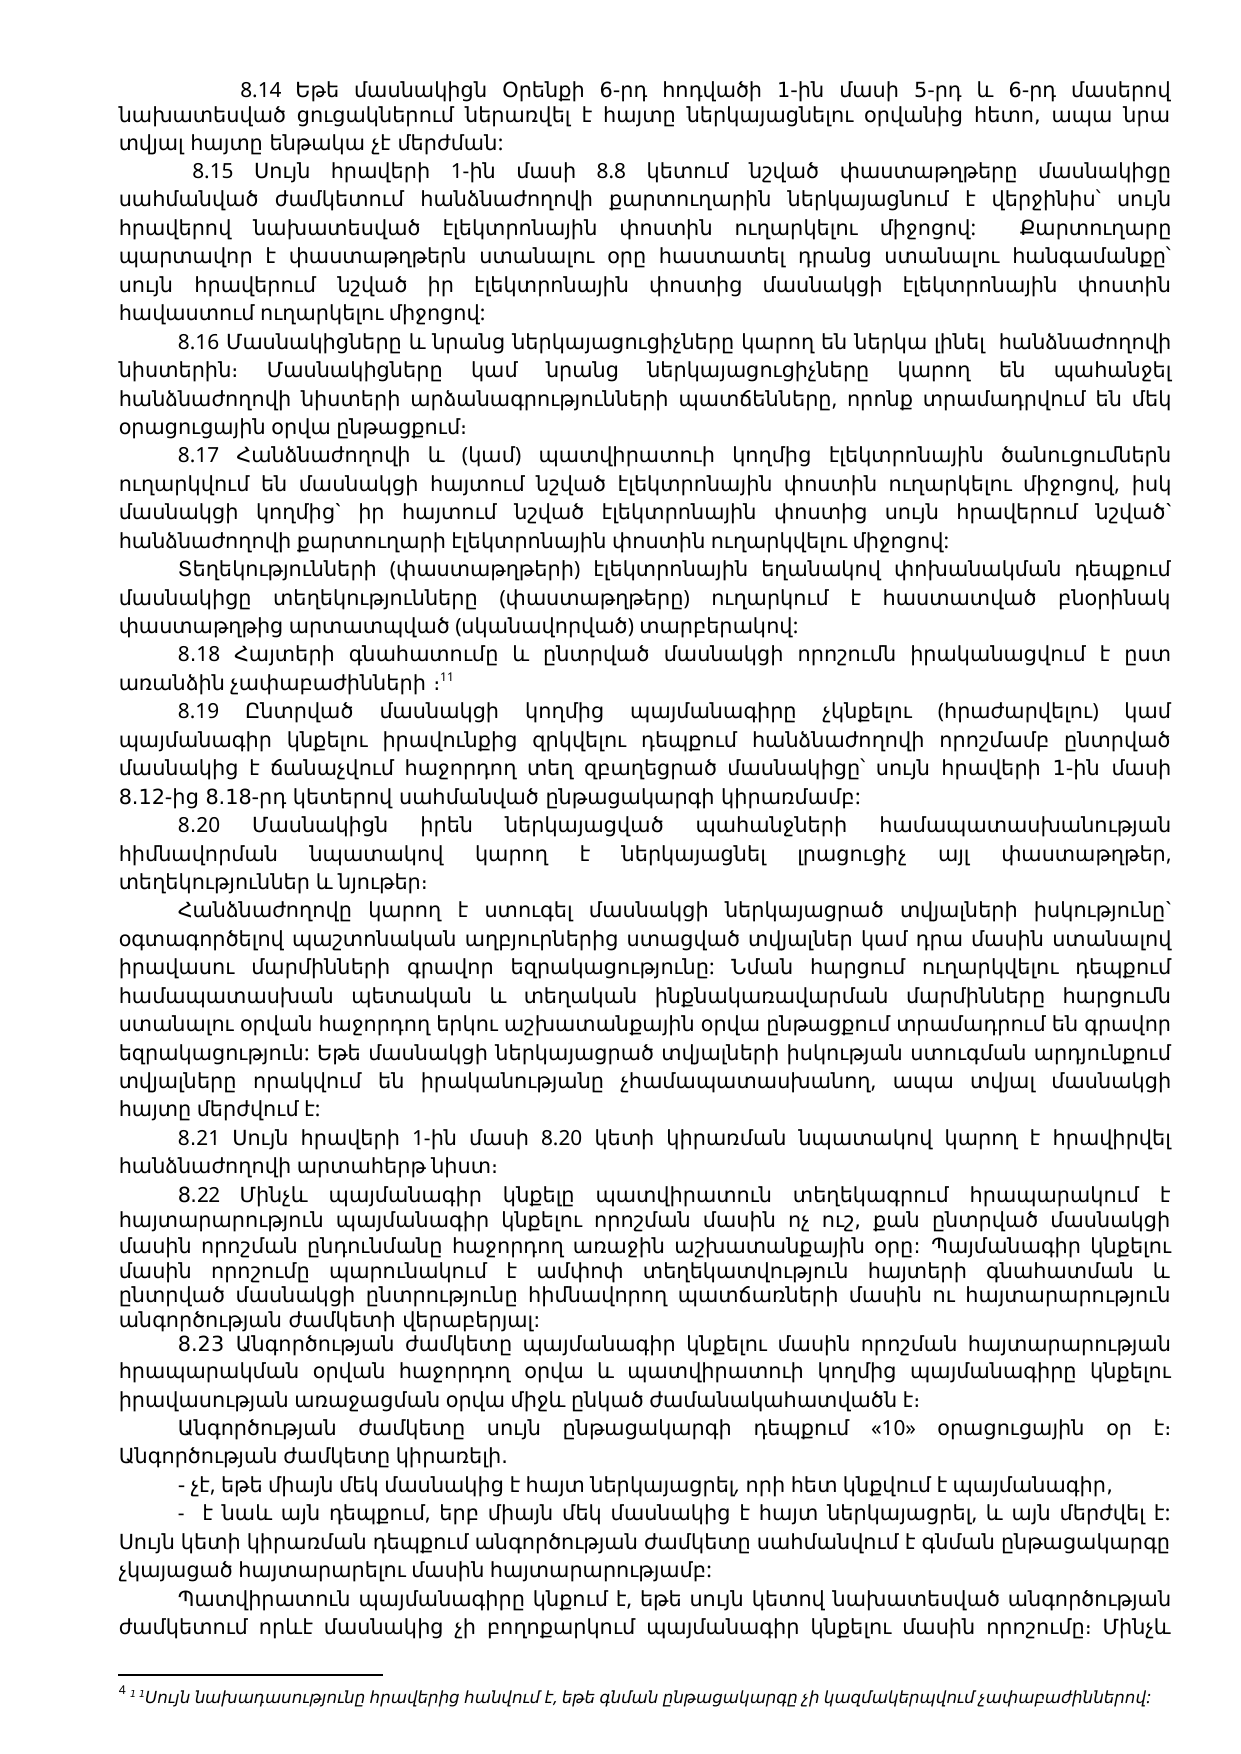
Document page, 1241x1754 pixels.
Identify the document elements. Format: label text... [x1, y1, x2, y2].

text - չէ, եթե միայն մեկ մասնակից է հայտ ներկայացրել, որի հետ կնքվում է պայմանագիր, [118, 1470, 1171, 1498]
text 8.22 Մինչև պայմանագիր կնքելը պատվիրատուն տեղեկագրում հրապարակում է հայտարարություն պայմանագիր կնքելու որոշման մասին ոչ ուշ, քան ընտրված մասնակցի մասին որոշման ընդունմանը հաջորդող առաջին աշխատանքային օրը: Պայմանագիր կնքելու մասին որոշումը պարունակում է ամփոփ տեղեկատվություն հայտերի գնահատման և ընտրված մասնակցի ընտրությունը հիմնավորող պատճառների մասին ու հայտարարություն անգործության ժամկետի վերաբերյալ: [118, 1180, 1171, 1332]
text 8.14 Եթե մասնակիցն Օրենքի 6-րդ հոդվածի 1-ին մասի 5-րդ և 6-րդ մասերով նախատեսված ցուցակներում ներառվել է հայտը ներկայացնելու օրվանից հետո, ապա նրա տվյալ հայտը ենթակա չէ մերժման: [118, 75, 1171, 156]
text 8.17 Հանձնաժողովի և (կամ) պատվիրատուի կողմից էլեկտրոնային ծանուցումներն ուղարկվում են մասնակցի հայտում նշված էլեկտրոնային փոստին ուղարկելու միջոցով, իսկ մասնակցի կողմից` իր հայտում նշված էլեկտրոնային փոստից սույն հրավերում նշված` հանձնաժողովի քարտուղարի էլեկտրոնային փոստին ուղարկվելու միջոցով: [118, 441, 1171, 554]
text Հանձնաժողովը կարող է ստուգել մասնակցի ներկայացրած տվյալների իսկությունը` օգտագործելով պաշտոնական աղբյուրներից ստացված տվյալներ կամ դրա մասին ստանալով իրավասու մարմինների գրավոր եզրակացությունը: Նման հարցում ուղարկվելու դեպքում համապատասխան պետական և տեղական ինքնակառավարման մարմինները հարցումն ստանալու օրվան հաջորդող երկու աշխատանքային օրվա ընթացքում տրամադրում են գրավոր եզրակացություն: Եթե մասնակցի ներկայացրած տվյալների իսկության ստուգման արդյունքում տվյալները որակվում են իրականությանը չհամապատասխանող, ապա տվյալ մասնակցի հայտը մերժվում է: [118, 896, 1171, 1123]
text 8.21 Սույն հրավերի 1-ին մասի 8.20 կետի կիրառման նպատակով կարող է հրավիրվել հանձնաժողովի արտահերթ նիստ։ [118, 1123, 1171, 1180]
text - է նաև այն դեպքում, երբ միայն մեկ մասնակից է հայտ ներկայացրել, և այն մերժվել է: Սույն կետի կիրառման դեպքում անգործության ժամկետը սահմանվում է գնման ընթացակարգը չկայացած հայտարարելու մասին հայտարարությամբ: [118, 1498, 1171, 1584]
text 8.20 Մասնակիցն իրեն ներկայացված պահանջների համապատասխանության հիմնավորման նպատակով կարող է ներկայացնել լրացուցիչ այլ փաստաթղթեր, տեղեկություններ և նյութեր։ [118, 810, 1171, 896]
text Տեղեկությունների (փաստաթղթերի) էլեկտրոնային եղանակով փոխանակման դեպքում մասնակիցը տեղեկությունները (փաստաթղթերը) ուղարկում է հաստատված բնօրինակ փաստաթղթից արտատպված (սկանավորված) տարբերակով: [118, 554, 1171, 639]
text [118, 1584, 1171, 1641]
text 8.16 Մասնակիցները և նրանց ներկայացուցիչները կարող են ներկա լինել հանձնաժողովի նիստերին։ Մասնակիցները կամ նրանց ներկայացուցիչները կարող են պահանջել հանձնաժողովի նիստերի արձանագրությունների պատճենները, որոնք տրամադրվում են մեկ օրացուցային օրվա ընթացքում։ [118, 327, 1171, 441]
text 8.15 Սույն հրավերի 1-ին մասի 8.8 կետում նշված փաստաթղթերը մասնակիցը սահմանված ժամկետում հանձնաժողովի քարտուղարին ներկայացնում է վերջինիս՝ սույն հրավերով նախատեսված էլեկտրոնային փոստին ուղարկելու միջոցով: Քարտուղարը պարտավոր է փաստաթղթերն ստանալու օրը հաստատել դրանց ստանալու հանգամանքը՝ սույն հրավերում նշված իր էլեկտրոնային փոստից մասնակցի էլեկտրոնային փոստին հավաստում ուղարկելու միջոցով: [118, 156, 1171, 327]
text Անգործության ժամկետը սույն ընթացակարգի դեպքում «10» օրացուցային օր է։ Անգործության ժամկետը կիրառելի. [118, 1413, 1171, 1470]
text 8.19 Ընտրված մասնակցի կողմից պայմանագիրը չկնքելու (հրաժարվելու) կամ պայմանագիր կնքելու իրավունքից զրկվելու դեպքում հանձնաժողովի որոշմամբ ընտրված մասնակից է ճանաչվում հաջորդող տեղ զբաղեցրած մասնակիցը՝ սույն հրավերի 1-ին մասի 8.12-ից 8.18-րդ կետերով սահմանված ընթացակարգի կիրառմամբ: [118, 696, 1171, 810]
text 8.18 Հայտերի գնահատումը և ընտրված մասնակցի որոշումն իրականացվում է ըստ առանձին չափաբաժինների։11 [118, 639, 1171, 696]
text 8.23 Անգործության ժամկետը պայմանագիր կնքելու մասին որոշման հայտարարության հրապարակման օրվան հաջորդող օրվա և պատվիրատուի կողմից պայմանագիրը կնքելու իրավասության առաջացման օրվա միջև ընկած ժամանակահատվածն է։ [118, 1332, 1171, 1413]
